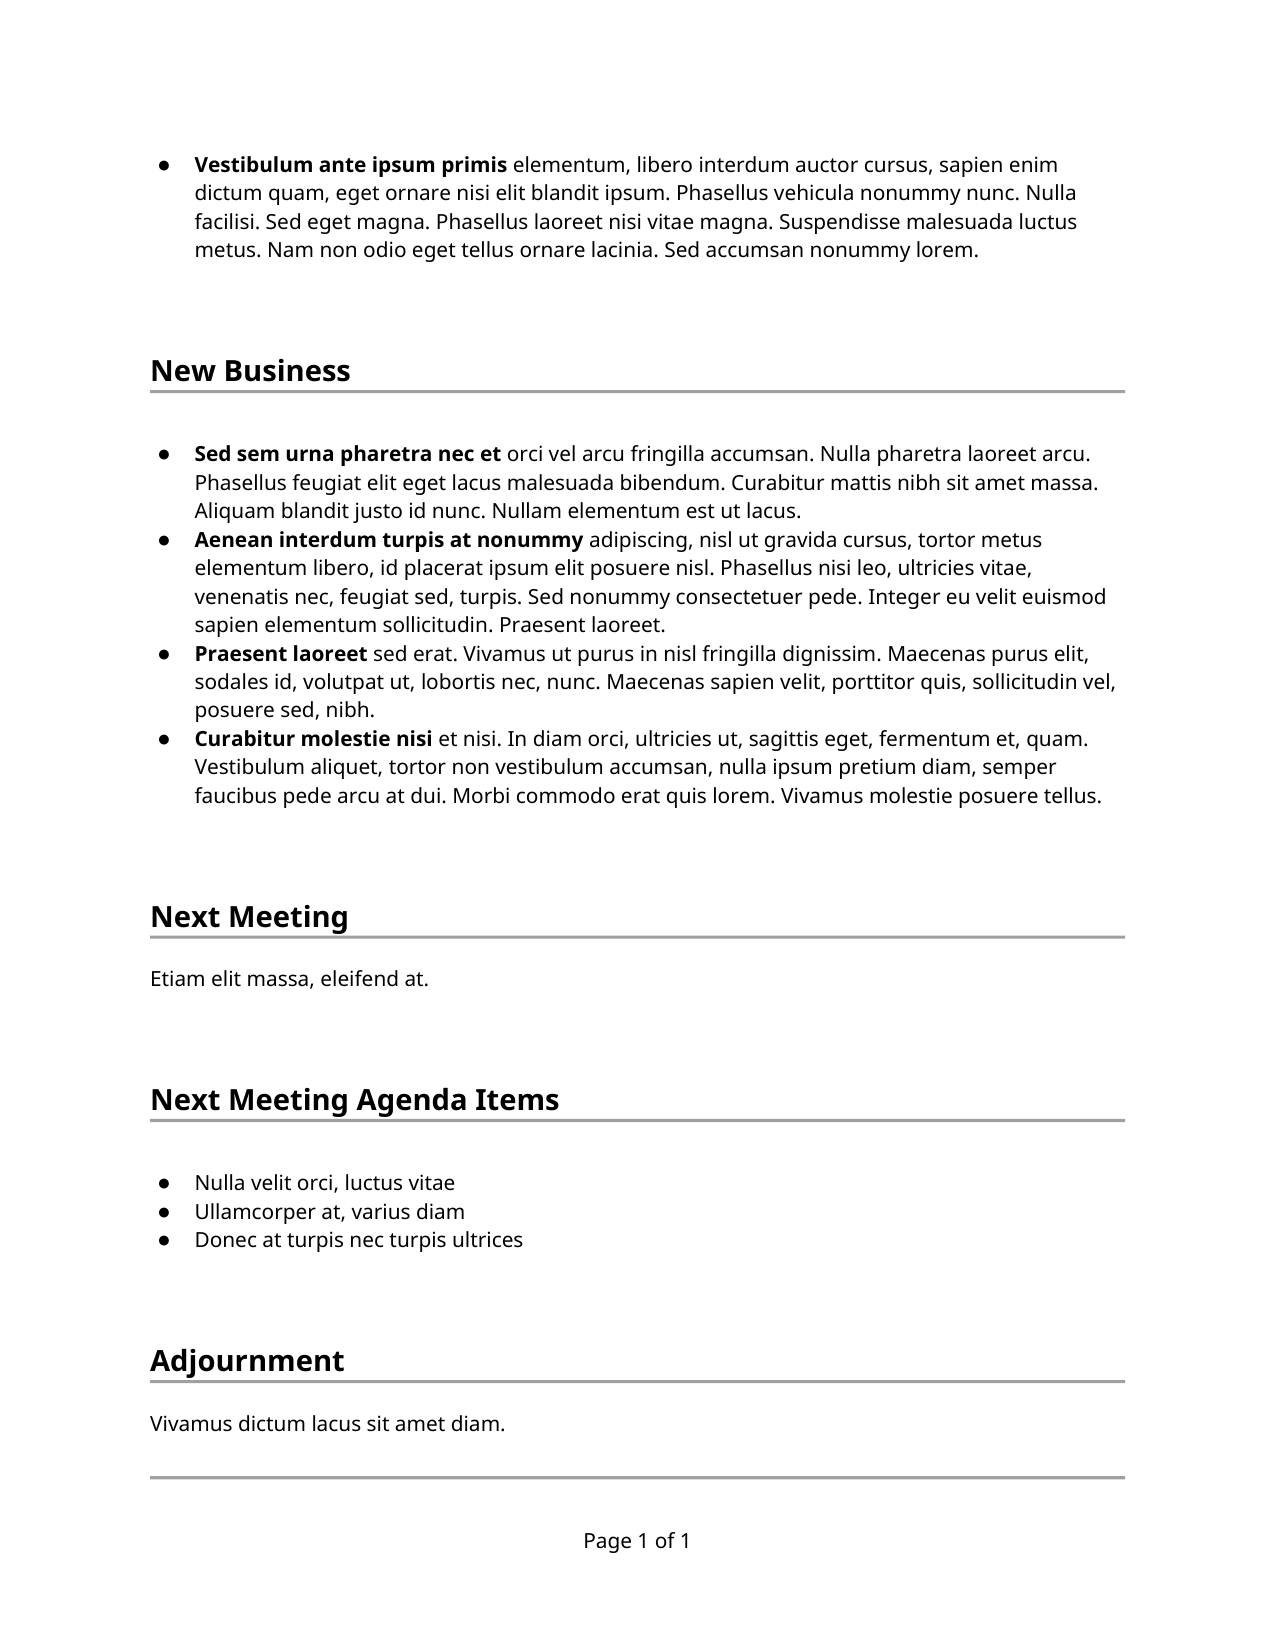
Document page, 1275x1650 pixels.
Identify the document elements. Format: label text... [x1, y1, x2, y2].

list Sed sem urna pharetra nec et orci vel arcu fringilla accumsan. Nulla pharetra laoreet arcu. Phasellus feugiat elit eget lacus malesuada bibendum. Curabitur mattis nibh sit amet massa. Aliquam blandit justo id nunc. Nullam elementum est ut lacus. [157, 439, 1125, 525]
list Vestibulum ante ipsum primis elementum, libero interdum auctor cursus, sapien enim dictum quam, eget ornare nisi elit blandit ipsum. Phasellus vehicula nonummy nunc. Nulla facilisi. Sed eget magna. Phasellus laoreet nisi vitae magna. Suspendisse malesuada luctus metus. Nam non odio eget tellus ornare lacinia. Sed accumsan nonummy lorem. [157, 150, 1125, 264]
text Vivamus dictum lacus sit amet diam. [150, 1384, 1125, 1437]
list Aenean interdum turpis at nonummy adipiscing, nisl ut gravida cursus, tortor metus elementum libero, id placerat ipsum elit posuere nisl. Phasellus nisi leo, ultricies vitae, venenatis nec, feugiat sed, turpis. Sed nonummy consectetuer pede. Integer eu velit euismod sapien elementum sollicitudin. Praesent laoreet. [157, 525, 1125, 639]
list Praesent laoreet sed erat. Vivamus ut purus in nisl fringilla dignissim. Maecenas purus elit, sodales id, volutpat ut, lobortis nec, nunc. Maecenas sapien velit, porttitor quis, sollicitudin vel, posuere sed, nibh. [157, 639, 1125, 724]
list Ullamcorper at, varius diam [157, 1197, 1125, 1225]
text Etiam elit massa, eleifend at. [150, 939, 1125, 993]
list Curabitur molestie nisi et nisi. In diam orci, ultricies ut, sagittis eget, fermentum et, quam. Vestibulum aliquet, tortor non vestibulum accumsan, nulla ipsum pretium diam, semper faucibus pede arcu at dui. Morbi commodo erat quis lorem. Vivamus molestie posuere tellus. [157, 724, 1125, 809]
list Nulla velit orci, luctus vitae [157, 1168, 1125, 1197]
subtitle Adjournment [150, 1340, 1125, 1380]
list Donec at turpis nec turpis ultrices [157, 1225, 1125, 1254]
subtitle Next Meeting [150, 896, 1125, 935]
subtitle Next Meeting Agenda Items [150, 1079, 1125, 1118]
subtitle New Business [150, 350, 1125, 390]
